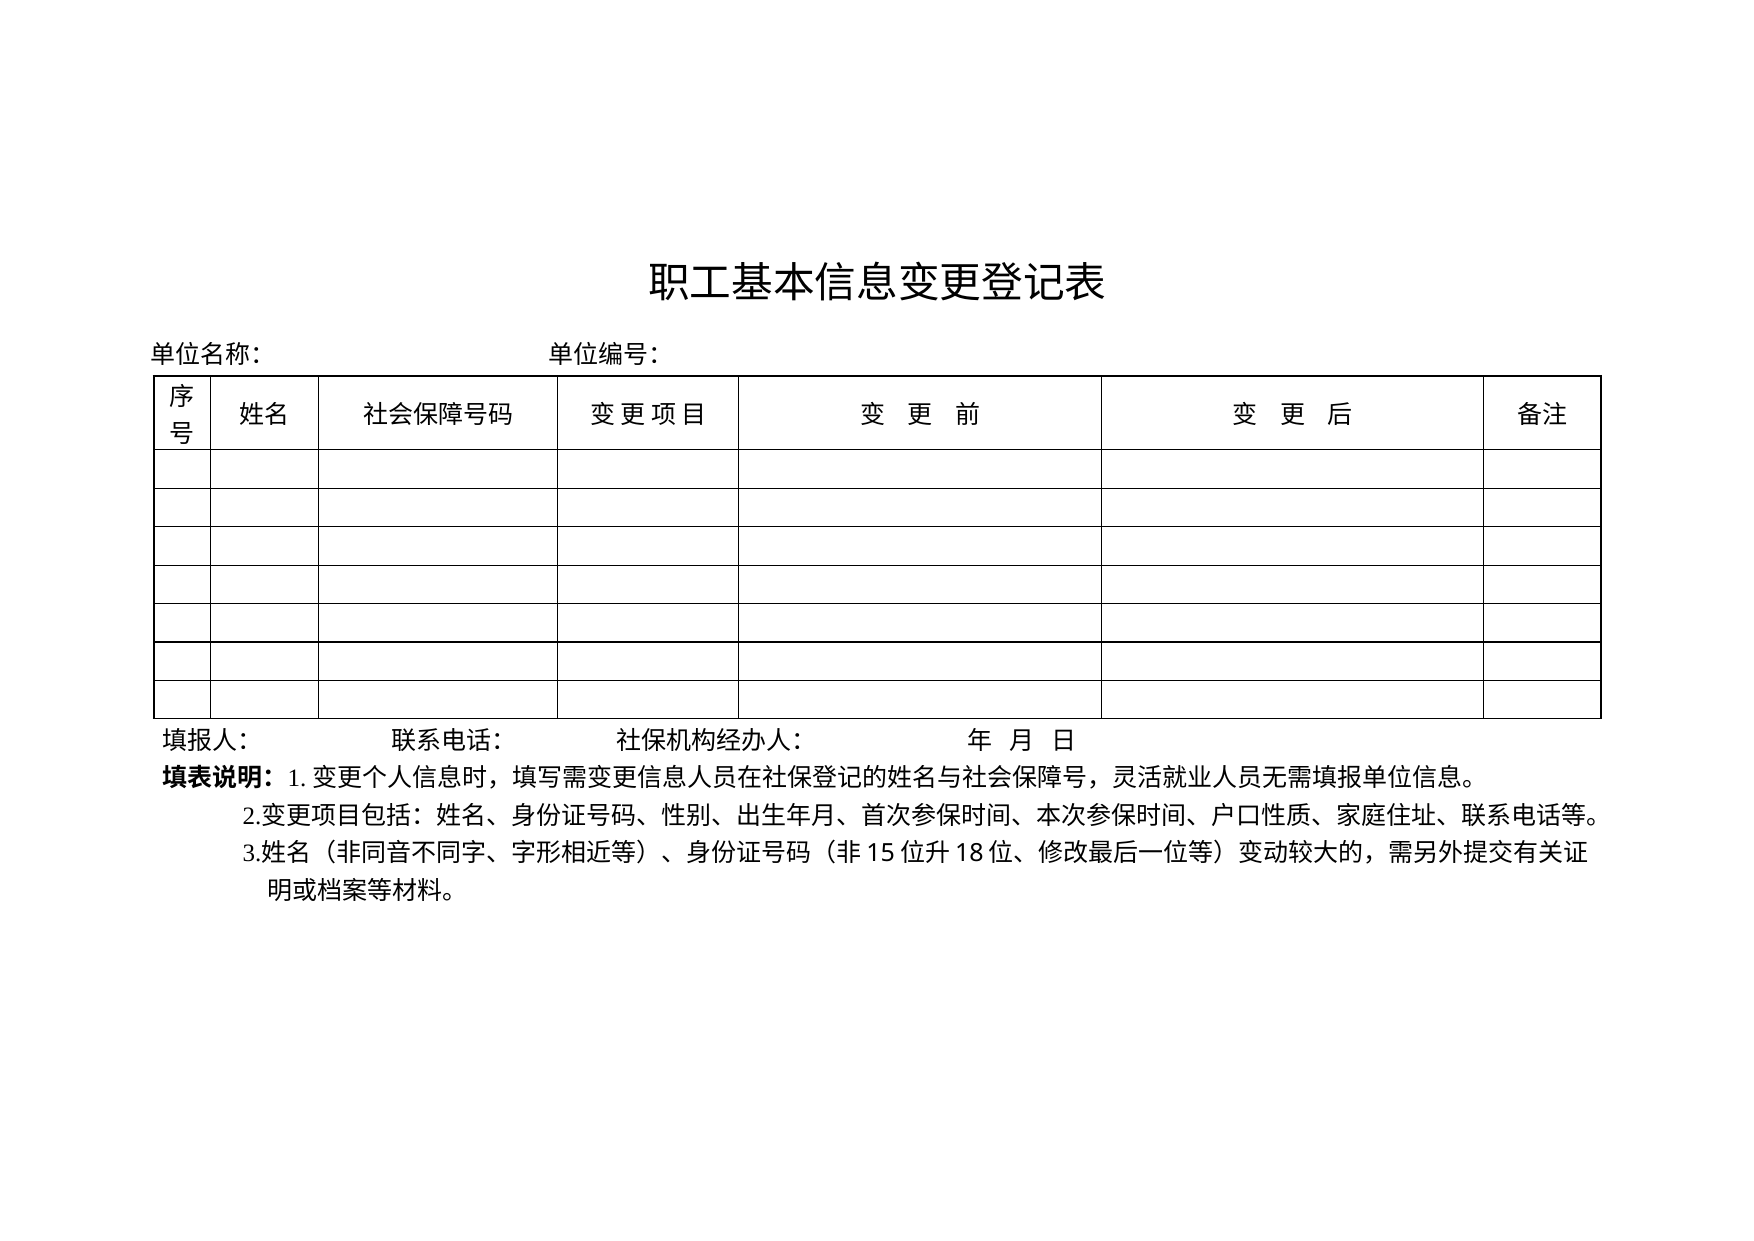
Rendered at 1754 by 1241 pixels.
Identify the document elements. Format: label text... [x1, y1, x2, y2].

table_cell [739, 450, 1101, 488]
table_header 序号 [155, 377, 210, 449]
table_cell [558, 643, 738, 680]
table_cell [739, 643, 1101, 680]
table_header 备注 [1484, 377, 1600, 449]
table_cell [211, 604, 318, 641]
table_cell [211, 643, 318, 680]
text 填报人： 联系电话： 社保机构经办人： 年 月 日 [150, 719, 1604, 757]
table_cell [1484, 643, 1600, 680]
table_cell [739, 681, 1101, 718]
table_cell [319, 643, 557, 680]
table_cell [1484, 681, 1600, 718]
table_cell [558, 566, 738, 603]
table_header 社会保障号码 [319, 377, 557, 449]
table_cell [1102, 450, 1483, 488]
table_cell [1484, 604, 1600, 641]
text 2.变更项目包括：姓名、身份证号码、性别、出生年月、首次参保时间、本次参保时间、户口性质、家庭住址、联系电话等。 [242, 794, 1604, 832]
table_header 变 更 项 目 [558, 377, 738, 449]
table_cell [319, 450, 557, 488]
table_cell [558, 604, 738, 641]
table_cell [211, 681, 318, 718]
table_cell [155, 604, 210, 641]
table_cell [319, 566, 557, 603]
table_cell [1484, 450, 1600, 488]
table_cell [319, 489, 557, 526]
table_cell [319, 527, 557, 564]
table_cell [155, 489, 210, 526]
table_cell [1484, 566, 1600, 603]
table_cell [1102, 527, 1483, 564]
table_cell [558, 527, 738, 564]
text 填表说明：1. 变更个人信息时，填写需变更信息人员在社保登记的姓名与社会保障号，灵活就业人员无需填报单位信息。 [150, 757, 1604, 794]
table_cell [558, 489, 738, 526]
table_cell [211, 566, 318, 603]
table_cell [211, 450, 318, 488]
table_cell [211, 527, 318, 564]
table_cell [1484, 489, 1600, 526]
text 单位名称： 单位编号： [150, 321, 1604, 375]
table_cell [1102, 604, 1483, 641]
table_cell [155, 527, 210, 564]
table_cell [155, 450, 210, 488]
table_cell [1102, 681, 1483, 718]
table_cell [155, 566, 210, 603]
table_cell [739, 489, 1101, 526]
table_cell [739, 566, 1101, 603]
table_cell [319, 604, 557, 641]
table_cell [739, 604, 1101, 641]
table_cell [558, 681, 738, 718]
table_header 姓名 [211, 377, 318, 449]
table_cell [1102, 643, 1483, 680]
table_cell [155, 681, 210, 718]
table_cell [1102, 566, 1483, 603]
table_cell [1102, 489, 1483, 526]
table_cell [319, 681, 557, 718]
table_cell [739, 527, 1101, 564]
table_header 变 更 后 [1102, 377, 1483, 449]
table_cell [1484, 527, 1600, 564]
text 3.姓名（非同音不同字、字形相近等）、身份证号码（非15位升18位、修改最后一位等）变动较大的，需另外提交有关证明或档案等材料。 [242, 832, 1604, 907]
table_header 变 更 前 [739, 377, 1101, 449]
table_cell [155, 643, 210, 680]
text 职工基本信息变更登记表 [150, 254, 1604, 308]
table_cell [211, 489, 318, 526]
table_cell [558, 450, 738, 488]
